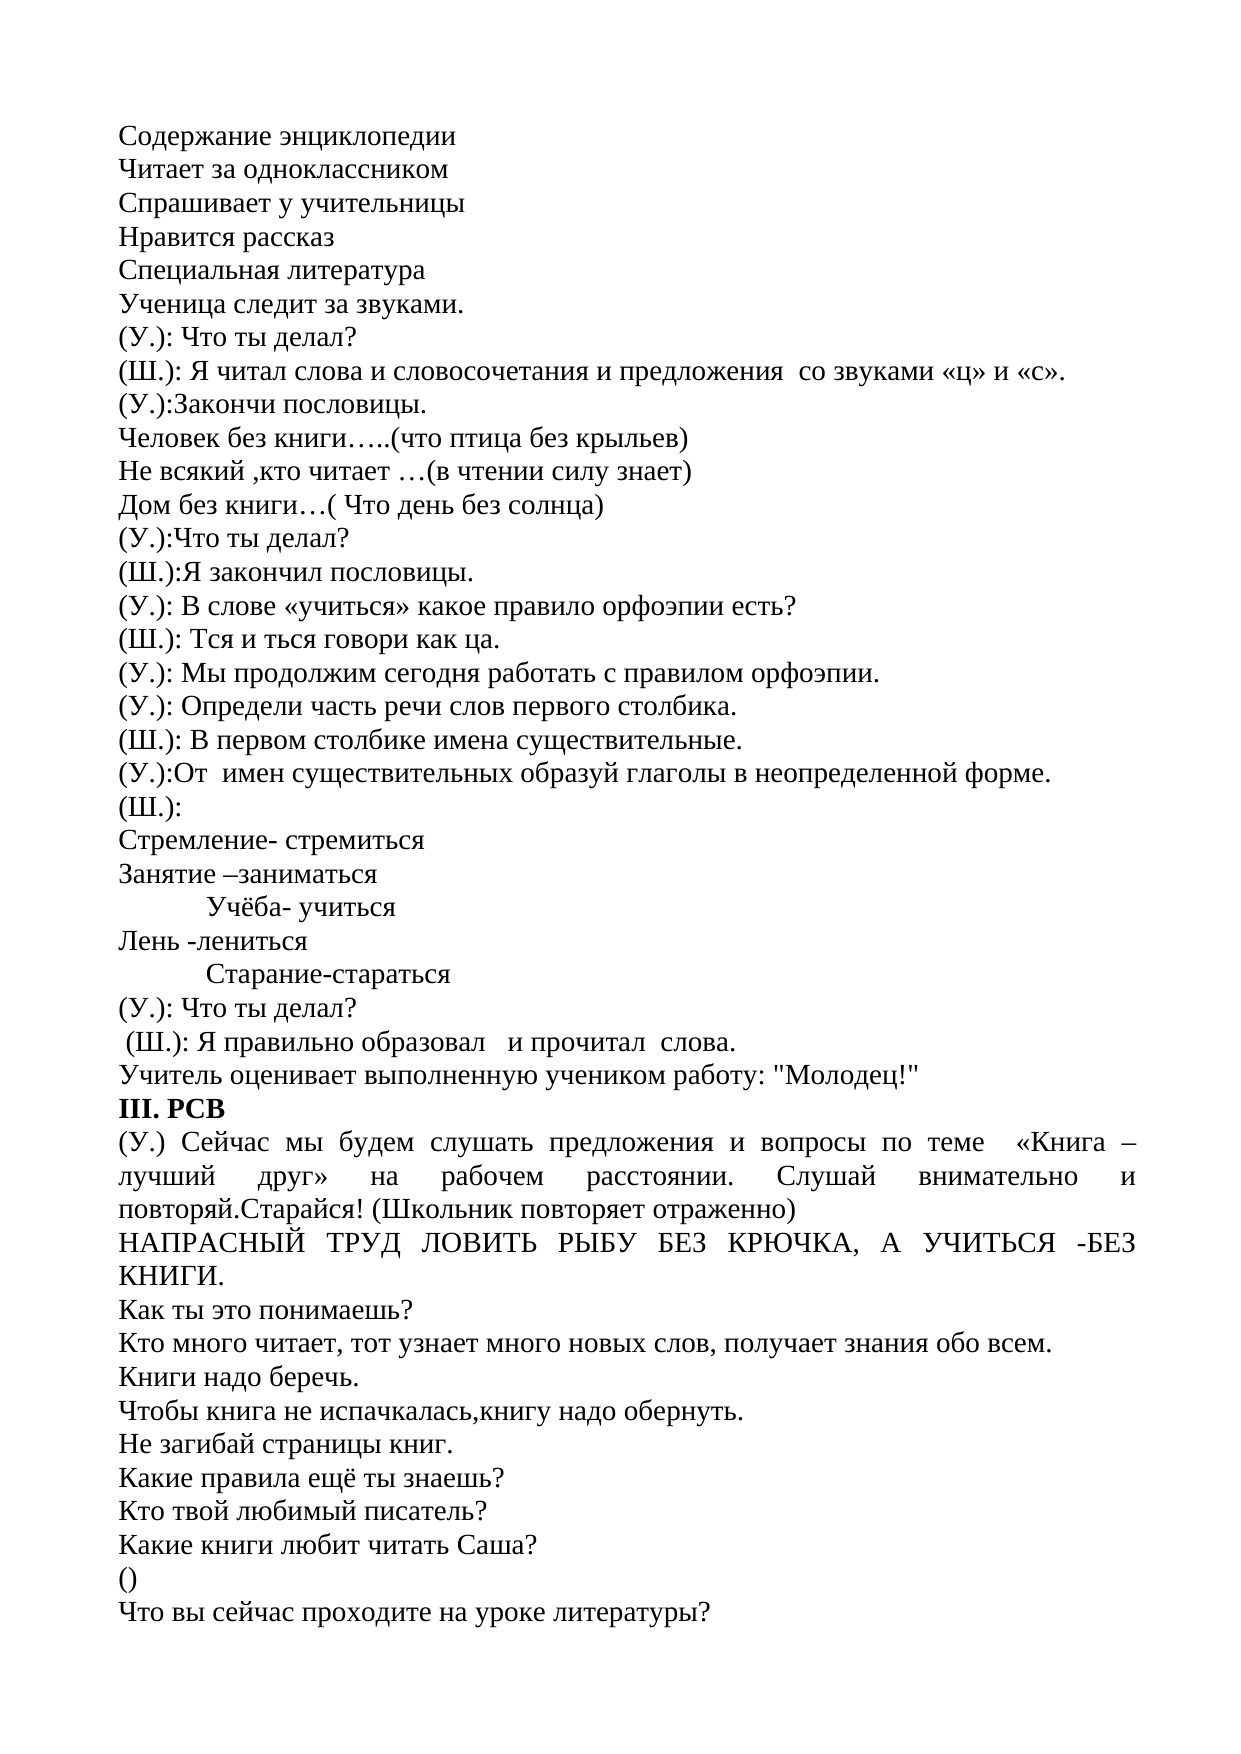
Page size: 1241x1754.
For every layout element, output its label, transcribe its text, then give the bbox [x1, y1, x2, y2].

text (Ш.): Тся и ться говори как ца. [118, 621, 1137, 655]
text Читает за одноклассником [118, 152, 1137, 185]
text Как ты это понимаешь? [118, 1292, 1137, 1326]
text (У.): Что ты делал? [118, 990, 1137, 1024]
text Дом без книги…( Что день без солнца) [118, 487, 1137, 521]
text Кто много читает, тот узнает много новых слов, получает знания обо всем. [118, 1326, 1137, 1359]
text (У.): Что ты делал? [118, 319, 1137, 353]
text НАПРАСНЫЙ ТРУД ЛОВИТЬ РЫБУ БЕЗ КРЮЧКА, А УЧИТЬСЯ -БЕЗ КНИГИ. [118, 1225, 1137, 1292]
text Кто твой любимый писатель? [118, 1493, 1137, 1527]
text Содержание энциклопедии [118, 118, 1137, 152]
text Лень -лениться [118, 923, 1137, 957]
text Не всякий ,кто читает …(в чтении силу знает) [118, 453, 1137, 487]
text Чтобы книга не испачкалась,книгу надо обернуть. [118, 1393, 1137, 1426]
text Занятие –заниматься [118, 856, 1137, 889]
text Какие правила ещё ты знаешь? [118, 1460, 1137, 1493]
text Книги надо беречь. [118, 1359, 1137, 1393]
text Спрашивает у учительницы [118, 185, 1137, 219]
text Какие книги любит читать Саша? [118, 1527, 1137, 1560]
text (У.):Закончи пословицы. [118, 386, 1137, 420]
text Старание-стараться [118, 957, 1137, 990]
text III. РСВ [118, 1091, 1137, 1124]
text Специальная литература [118, 252, 1137, 286]
text Ученица следит за звуками. [118, 286, 1137, 319]
text Что вы сейчас проходите на уроке литературы? [118, 1594, 1137, 1627]
text Учитель оценивает выполненную учеником работу: "Молодец!" [118, 1057, 1137, 1091]
text Учёба- учиться [118, 889, 1137, 923]
text () [118, 1560, 1137, 1594]
text Человек без книги…..(что птица без крыльев) [118, 420, 1137, 453]
text (У.):От имен существительных образуй глаголы в неопределенной форме. [118, 755, 1137, 789]
text (У.):Что ты делал? [118, 521, 1137, 554]
text (У.): Мы продолжим сегодня работать с правилом орфоэпии. [118, 655, 1137, 688]
text Стремление- стремиться [118, 822, 1137, 856]
text (Ш.): В первом столбике имена существительные. [118, 722, 1137, 755]
text (У.): Определи часть речи слов первого столбика. [118, 688, 1137, 722]
text (У.) Сейчас мы будем слушать предложения и вопросы по теме «Книга – лучший друг» на рабочем расстоянии. Слушай внимательно и повторяй.Старайся! (Школьник повторяет отраженно) [118, 1124, 1137, 1225]
text (Ш.):Я закончил пословицы. [118, 554, 1137, 588]
text (Ш.): Я читал слова и словосочетания и предложения со звуками «ц» и «с». [118, 353, 1137, 386]
text (Ш.): Я правильно образовал и прочитал слова. [118, 1024, 1137, 1057]
text (Ш.): [118, 789, 1137, 822]
text Не загибай страницы книг. [118, 1426, 1137, 1460]
text (У.): В слове «учиться» какое правило орфоэпии есть? [118, 588, 1137, 621]
text Нравится рассказ [118, 219, 1137, 252]
